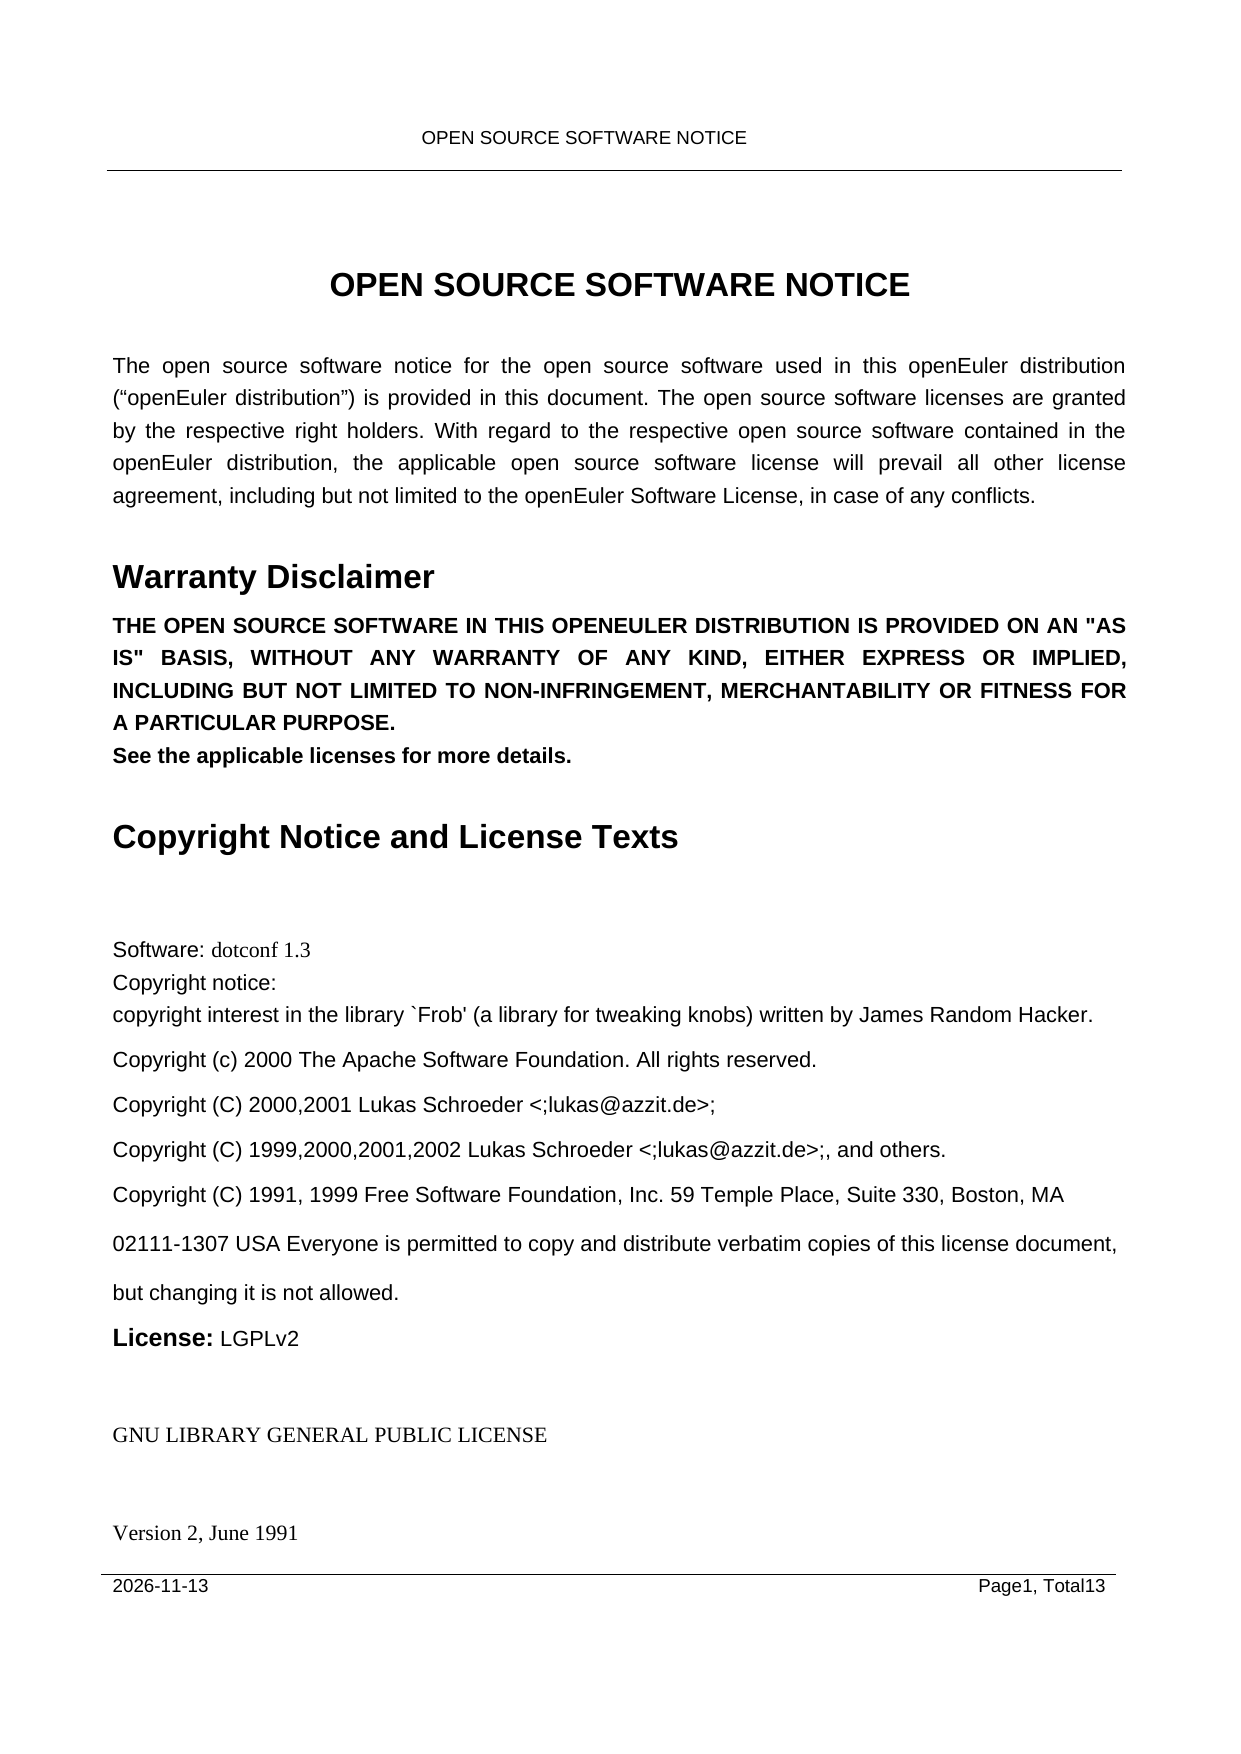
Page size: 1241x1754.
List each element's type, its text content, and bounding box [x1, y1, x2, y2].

text Warranty Disclaimer [112, 544, 1128, 609]
text OPEN SOURCE SOFTWARE NOTICE [112, 251, 1128, 316]
text Copyright (C) 1991, 1999 Free Software Foundation, Inc. 59 Temple Place, Suite 330, Boston, MA 02111-1307 USA Everyone is permitted to copy and distribute verbatim copies of this license document, but changing it is not allowed. [112, 1179, 1128, 1309]
text The open source software notice for the open source software used in this openEuler distribution (“openEuler distribution”) is provided in this document. The open source software licenses are granted by the respective right holders. With regard to the respective open source software contained in the openEuler distribution, the applicable open source software license will prevail all other license agreement, including but not limited to the openEuler Software License, in case of any conflicts. [112, 349, 1128, 511]
text Software: dotconf 1.3 [112, 933, 1128, 966]
text Copyright Notice and License Texts [112, 804, 1128, 869]
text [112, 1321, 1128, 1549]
text Copyright (C) 2000,2001 Lukas Schroeder <;lukas@azzit.de>; [112, 1088, 1128, 1121]
text Copyright (C) 1999,2000,2001,2002 Lukas Schroeder <;lukas@azzit.de>;, and others. [112, 1133, 1128, 1166]
text Copyright (c) 2000 The Apache Software Foundation. All rights reserved. [112, 1043, 1128, 1076]
text Copyright notice: [112, 966, 1128, 998]
text THE OPEN SOURCE SOFTWARE IN THIS OPENEULER DISTRIBUTION IS PROVIDED ON AN "AS IS" BASIS, WITHOUT ANY WARRANTY OF ANY KIND, EITHER EXPRESS OR IMPLIED, INCLUDING BUT NOT LIMITED TO NON-INFRINGEMENT, MERCHANTABILITY OR FITNESS FOR A PARTICULAR PURPOSE. See the applicable licenses for more details. [112, 609, 1128, 771]
text copyright interest in the library `Frob' (a library for tweaking knobs) written by James Random Hacker. [112, 998, 1128, 1031]
